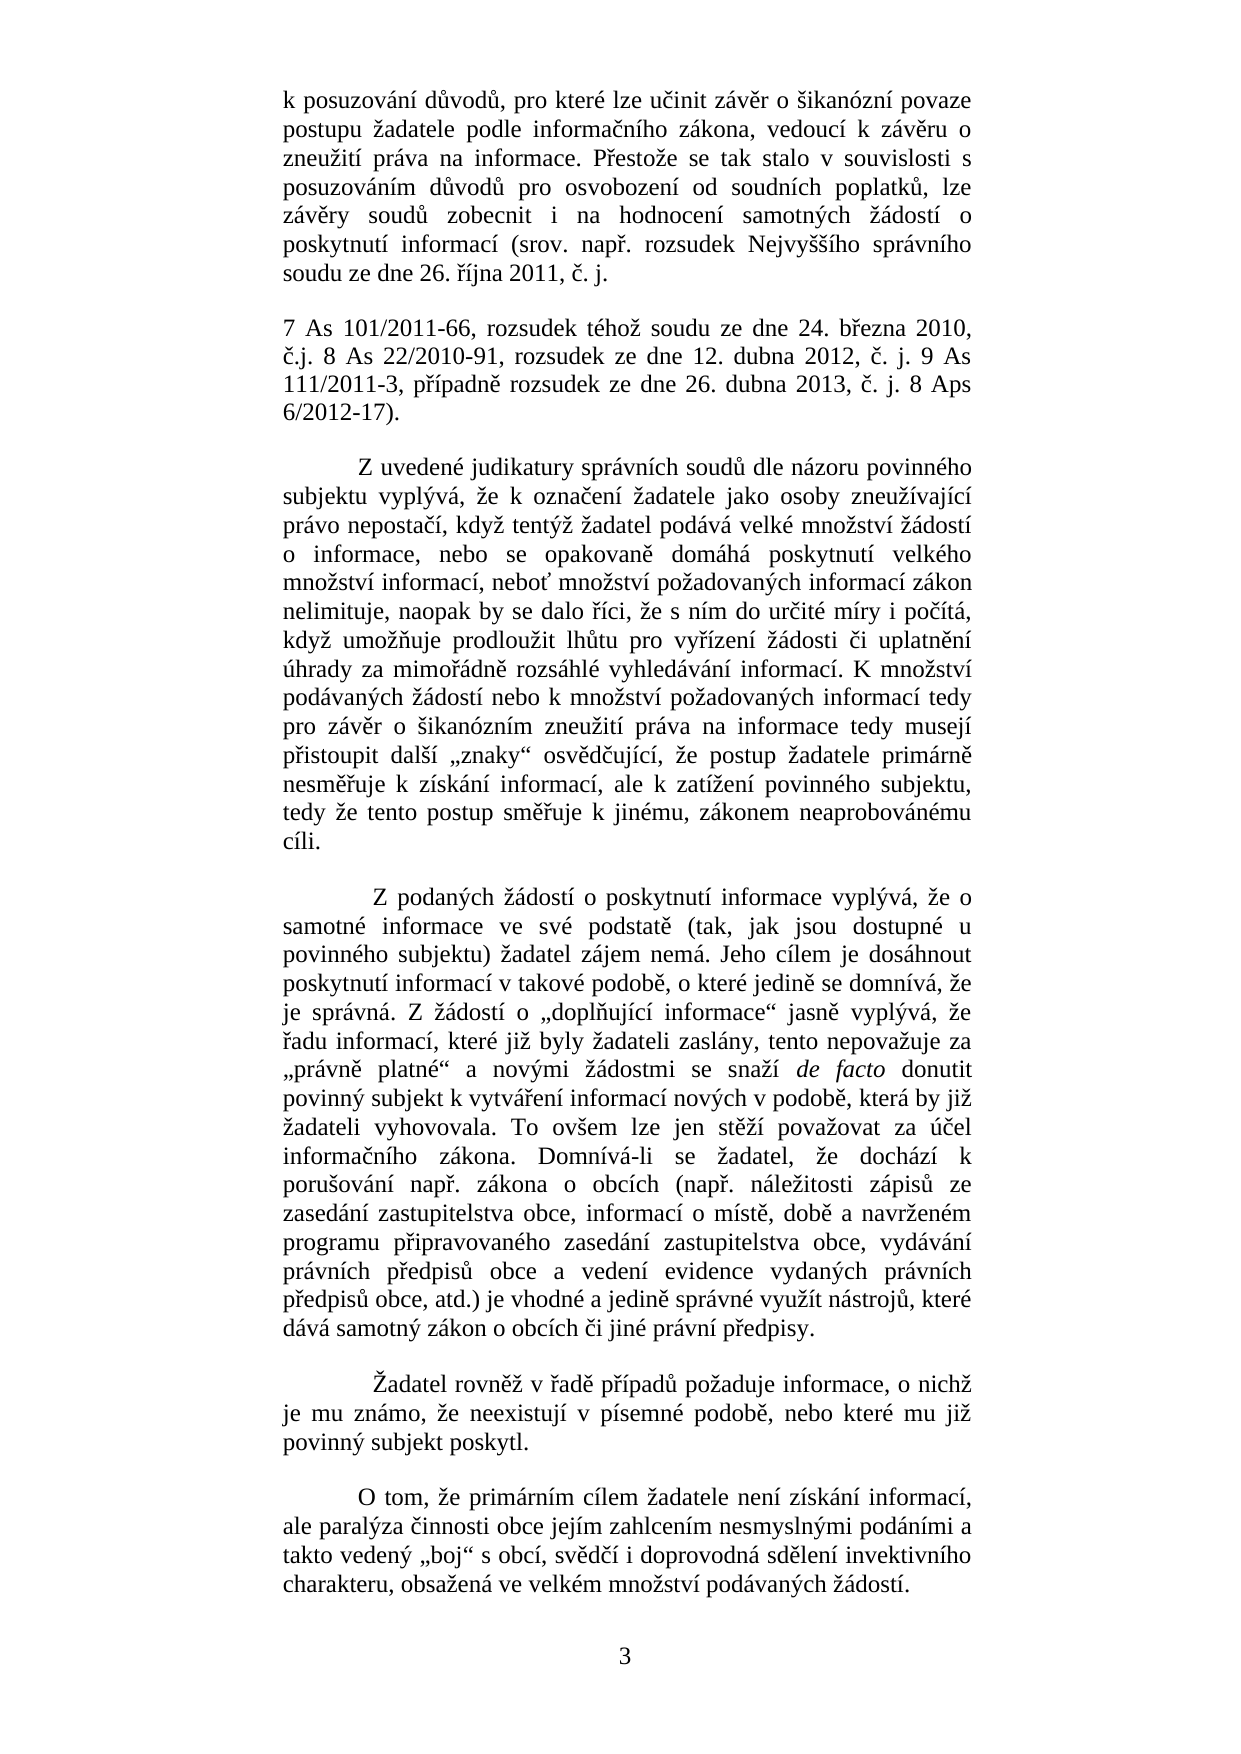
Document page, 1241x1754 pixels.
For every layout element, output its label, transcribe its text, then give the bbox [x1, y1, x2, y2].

text Žadatel rovněž v řadě případů požaduje informace, o nichž je mu známo, že neexistují v písemné podobě, nebo které mu již povinný subjekt poskytl. [283, 1369, 972, 1455]
text 7 As 101/2011-66, rozsudek téhož soudu ze dne 24. března 2010, č.j. 8 As 22/2010-91, rozsudek ze dne 12. dubna 2012, č. j. 9 As 111/2011-3, případně rozsudek ze dne 26. dubna 2013, č. j. 8 Aps 6/2012-17). [283, 314, 972, 425]
text Z uvedené judikatury správních soudů dle názoru povinného subjektu vyplývá, že k označení žadatele jako osoby zneužívající právo nepostačí, když tentýž žadatel podává velké množství žádostí o informace, nebo se opakovaně domáhá poskytnutí velkého množství informací, neboť množství požadovaných informací zákon nelimituje, naopak by se dalo říci, že s ním do určité míry i počítá, když umožňuje prodloužit lhůtu pro vyřízení žádosti či uplatnění úhrady za mimořádně rozsáhlé vyhledávání informací. K množství podávaných žádostí nebo k množství požadovaných informací tedy pro závěr o šikanózním zneužití práva na informace tedy musejí přistoupit další „znaky“ osvědčující, že postup žadatele primárně nesměřuje k získání informací, ale k zatížení povinného subjektu, tedy že tento postup směřuje k jinému, zákonem neaprobovánému cíli. [283, 452, 972, 855]
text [283, 86, 972, 287]
text Z podaných žádostí o poskytnutí informace vyplývá, že o samotné informace ve své podstatě (tak, jak jsou dostupné u povinného subjektu) žadatel zájem nemá. Jeho cílem je dosáhnout poskytnutí informací v takové podobě, o které jedině se domnívá, že je správná. Z žádostí o „doplňující informace“ jasně vyplývá, že řadu informací, které již byly žadateli zaslány, tento nepovažuje za „právně platné“ a novými žádostmi se snaží de facto donutit povinný subjekt k vytváření informací nových v podobě, která by již žadateli vyhovovala. To ovšem lze jen stěží považovat za účel informačního zákona. Domnívá-li se žadatel, že dochází k porušování např. zákona o obcích (např. náležitosti zápisů ze zasedání zastupitelstva obce, informací o místě, době a navrženém programu připravovaného zasedání zastupitelstva obce, vydávání právních předpisů obce a vedení evidence vydaných právních předpisů obce, atd.) je vhodné a jedině správné využít nástrojů, které dává samotný zákon o obcích či jiné právní předpisy. [283, 882, 972, 1342]
text O tom, že primárním cílem žadatele není získání informací, ale paralýza činnosti obce jejím zahlcením nesmyslnými podáními a takto vedený „boj“ s obcí, svědčí i doprovodná sdělení invektivního charakteru, obsažená ve velkém množství podávaných žádostí. [283, 1482, 972, 1597]
